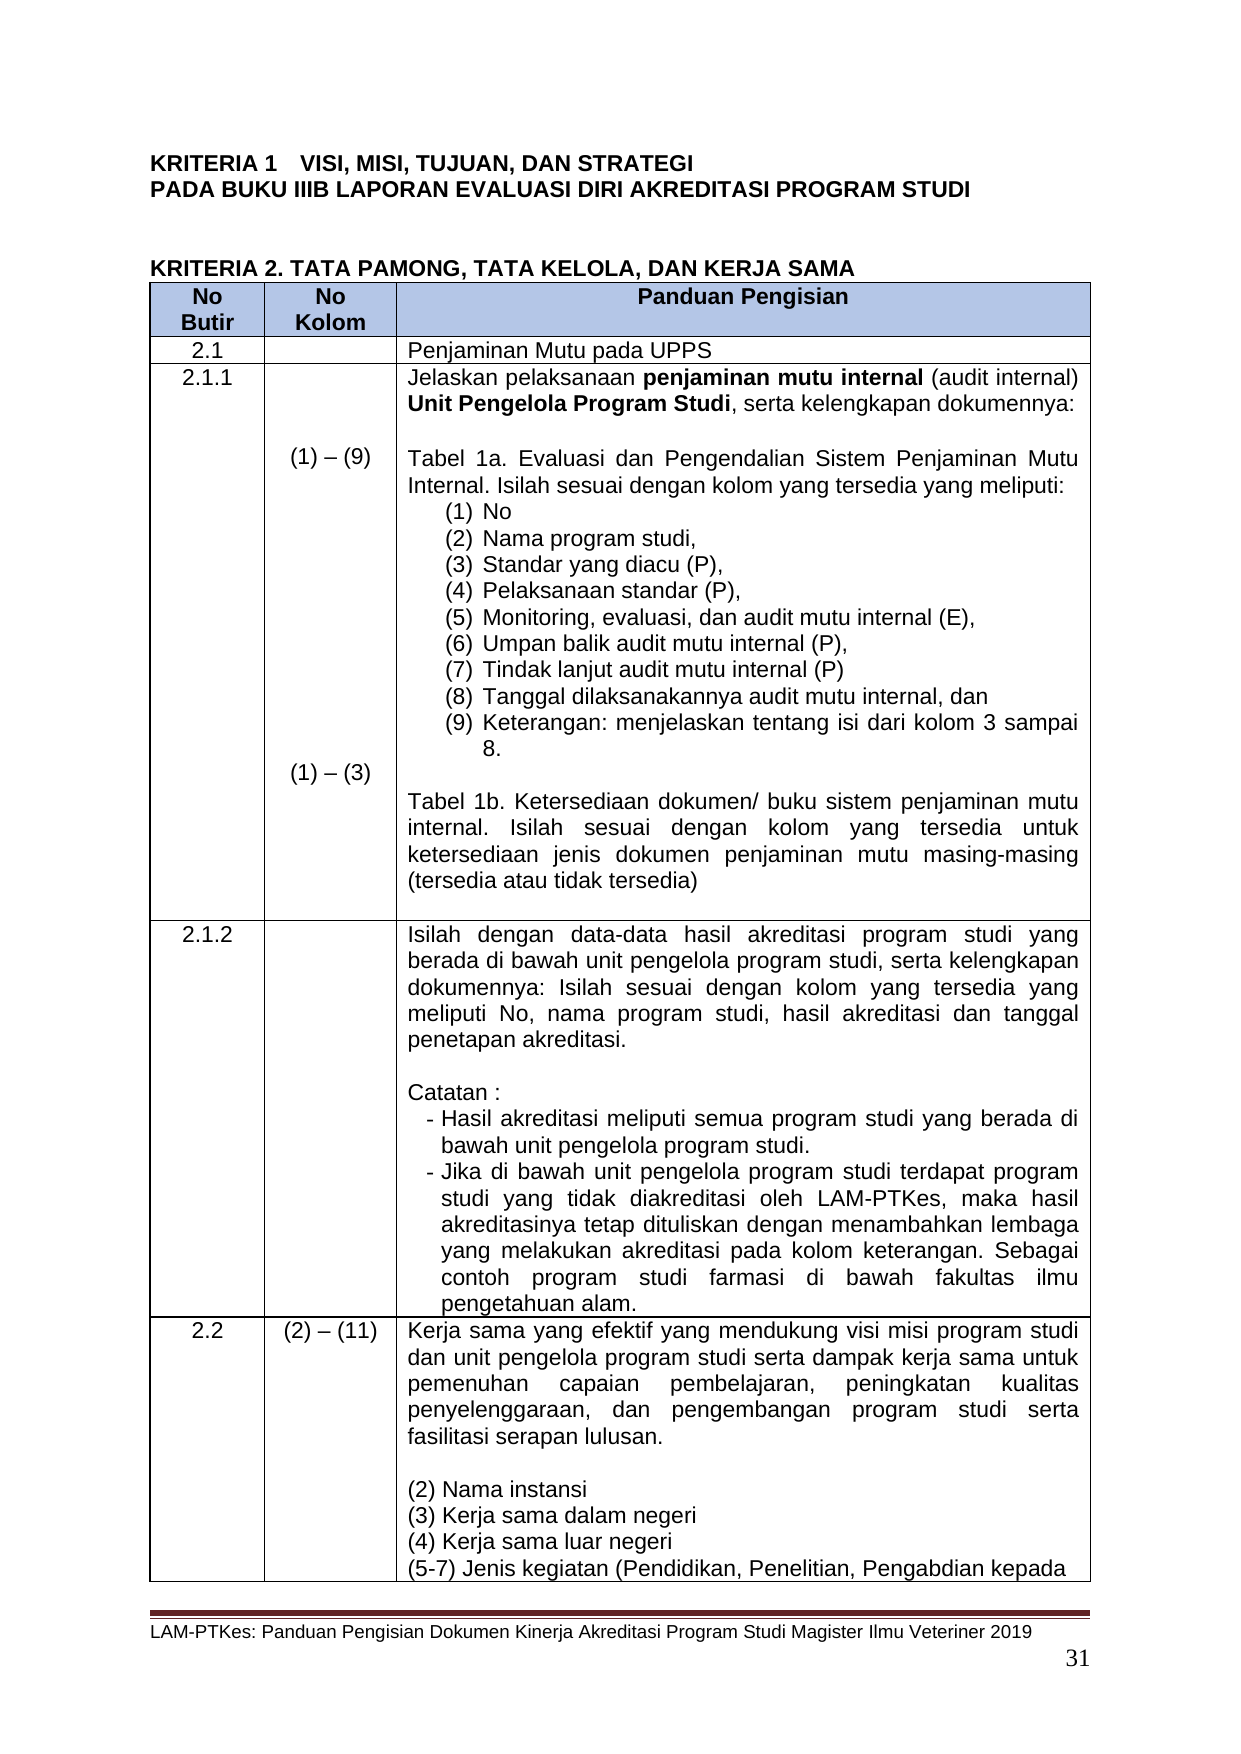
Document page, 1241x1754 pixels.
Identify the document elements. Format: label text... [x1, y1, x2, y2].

text KRITERIA 2. TATA PAMONG, TATA KELOLA, DAN KERJA SAMA [150, 255, 1090, 282]
table_cell Isilah dengan data-data hasil akreditasi program studi yang berada di bawah unit pengelola program studi, serta kelengkapan dokumennya: Isilah sesuai dengan kolom yang tersedia yang meliputi No, nama program studi, hasil akreditasi dan tanggal penetapan akreditasi. Catatan : Hasil akreditasi meliputi semua program studi yang berada di bawah unit pengelola program studi. Jika di bawah unit pengelola program studi terdapat program studi yang tidak diakreditasi oleh LAM-PTKes, maka hasil akreditasinya tetap dituliskan dengan menambahkan lembaga yang melakukan akreditasi pada kolom keterangan. Sebagai contoh program studi farmasi di bawah fakultas ilmu pengetahuan alam. [397, 921, 1090, 1316]
table_cell 2.1.1 [151, 364, 264, 920]
table_cell 2.2 [151, 1318, 264, 1581]
table_cell Jelaskan pelaksanaan penjaminan mutu internal (audit internal) Unit Pengelola Program Studi, serta kelengkapan dokumennya: Tabel 1a. Evaluasi dan Pengendalian Sistem Penjaminan Mutu Internal. Isilah sesuai dengan kolom yang tersedia yang meliputi: No Nama program studi, Standar yang diacu (P), Pelaksanaan standar (P), Monitoring, evaluasi, dan audit mutu internal (E), Umpan balik audit mutu internal (P), Tindak lanjut audit mutu internal (P) Tanggal dilaksanakannya audit mutu internal, dan Keterangan: menjelaskan tentang isi dari kolom 3 sampai 8. Tabel 1b. Ketersediaan dokumen/ buku sistem penjaminan mutu internal. Isilah sesuai dengan kolom yang tersedia untuk ketersediaan jenis dokumen penjaminan mutu masing-masing (tersedia atau tidak tersedia) [397, 364, 1090, 920]
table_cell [397, 1318, 1090, 1581]
text KRITERIA 1 VISI, MISI, TUJUAN, DAN STRATEGI [150, 150, 1090, 176]
table_cell Penjaminan Mutu pada UPPS [397, 337, 1090, 363]
table_cell 2.1.2 [151, 921, 264, 1316]
table_header No Butir [151, 283, 264, 336]
table_cell (2) – (11) [265, 1318, 396, 1581]
table_cell (1) – (9) (1) – (3) [265, 364, 396, 920]
table_cell 2.1 [151, 337, 264, 363]
table_cell [265, 337, 396, 363]
table_header No Kolom [265, 283, 396, 336]
table_cell [265, 921, 396, 1316]
text PADA BUKU IIIB LAPORAN EVALUASI DIRI AKREDITASI PROGRAM STUDI [150, 176, 1090, 203]
table_header Panduan Pengisian [397, 283, 1090, 336]
